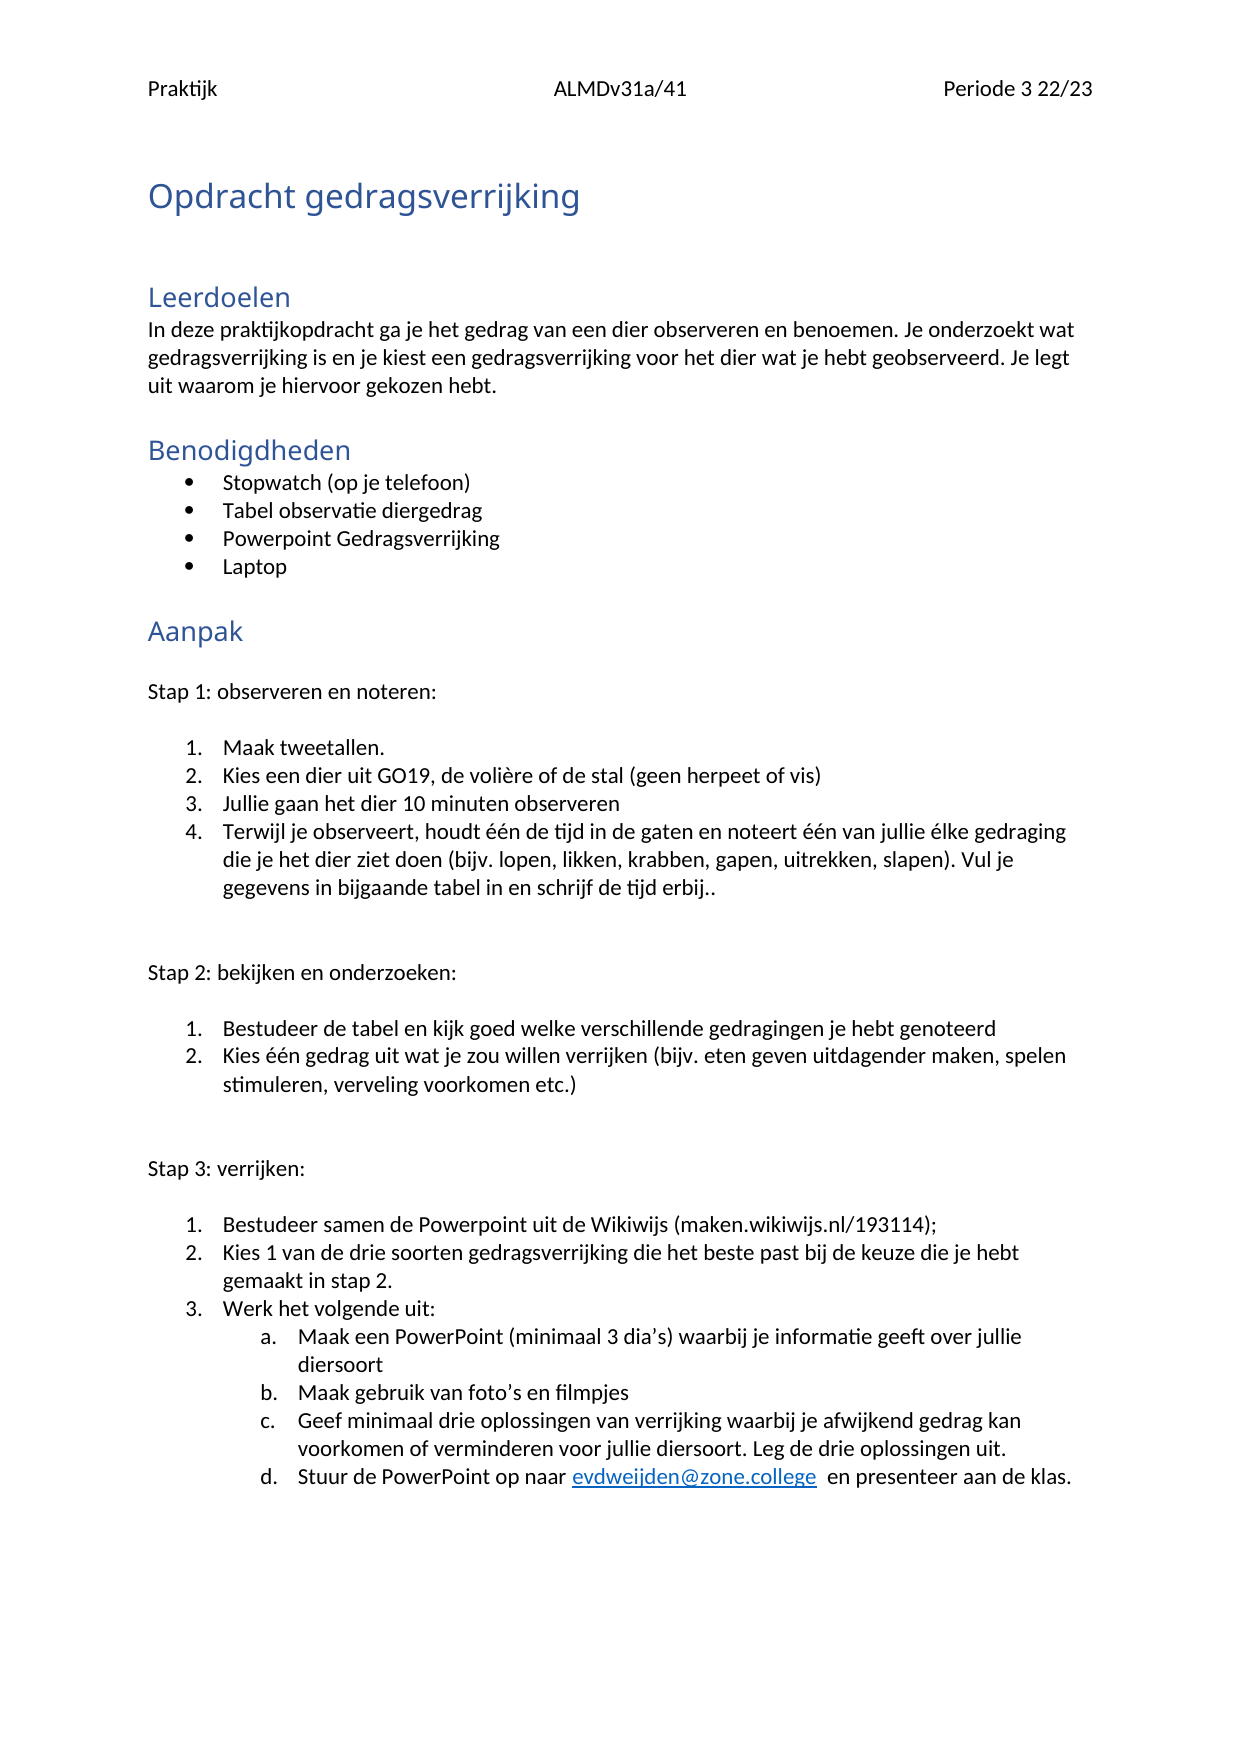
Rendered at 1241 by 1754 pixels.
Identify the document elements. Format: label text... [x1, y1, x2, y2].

text Stap 2: bekijken en onderzoeken: [148, 958, 1093, 986]
text Stap 1: observeren en noteren: [148, 677, 1093, 705]
list Kies een dier uit GO19, de volière of de stal (geen herpeet of vis) [185, 761, 1093, 789]
list Werk het volgende uit: [185, 1294, 1093, 1322]
list Stopwatch (op je telefoon) [185, 468, 1093, 496]
list Jullie gaan het dier 10 minuten observeren [185, 789, 1093, 817]
list Stuur de PowerPoint op naar evdweijden@zone.college en presenteer aan de klas. [260, 1462, 1093, 1490]
list Terwijl je observeert, houdt één de tijd in de gaten en noteert één van jullie élke gedraging die je het dier ziet doen (bijv. lopen, likken, krabben, gapen, uitrekken, slapen). Vul je gegevens in bijgaande tabel in en schrijf de tijd erbij.. [185, 817, 1093, 902]
text In deze praktijkopdracht ga je het gedrag van een dier observeren en benoemen. Je onderzoekt wat gedragsverrijking is en je kiest een gedragsverrijking voor het dier wat je hebt geobserveerd. Je legt uit waarom je hiervoor gekozen hebt. [148, 315, 1093, 399]
list Maak een PowerPoint (minimaal 3 dia’s) waarbij je informatie geeft over jullie diersoort [260, 1322, 1093, 1378]
subtitle Opdracht gedragsverrijking [148, 173, 1093, 218]
list Kies 1 van de drie soorten gedragsverrijking die het beste past bij de keuze die je hebt gemaakt in stap 2. [185, 1238, 1093, 1294]
subtitle Aanpak [148, 612, 1093, 649]
list Bestudeer samen de Powerpoint uit de Wikiwijs (maken.wikiwijs.nl/193114); [185, 1210, 1093, 1238]
list Kies één gedrag uit wat je zou willen verrijken (bijv. eten geven uitdagender maken, spelen stimuleren, verveling voorkomen etc.) [185, 1042, 1093, 1098]
subtitle Leerdoelen [148, 278, 1093, 315]
list Powerpoint Gedragsverrijking [185, 524, 1093, 552]
list Laptop [185, 552, 1093, 580]
text Stap 3: verrijken: [148, 1154, 1093, 1182]
list Tabel observatie diergedrag [185, 496, 1093, 524]
list Maak gebruik van foto’s en filmpjes [260, 1378, 1093, 1406]
subtitle Benodigdheden [148, 431, 1093, 468]
list Geef minimaal drie oplossingen van verrijking waarbij je afwijkend gedrag kan voorkomen of verminderen voor jullie diersoort. Leg de drie oplossingen uit. [260, 1406, 1093, 1462]
list Maak tweetallen. [185, 733, 1093, 761]
list Bestudeer de tabel en kijk goed welke verschillende gedragingen je hebt genoteerd [185, 1014, 1093, 1042]
